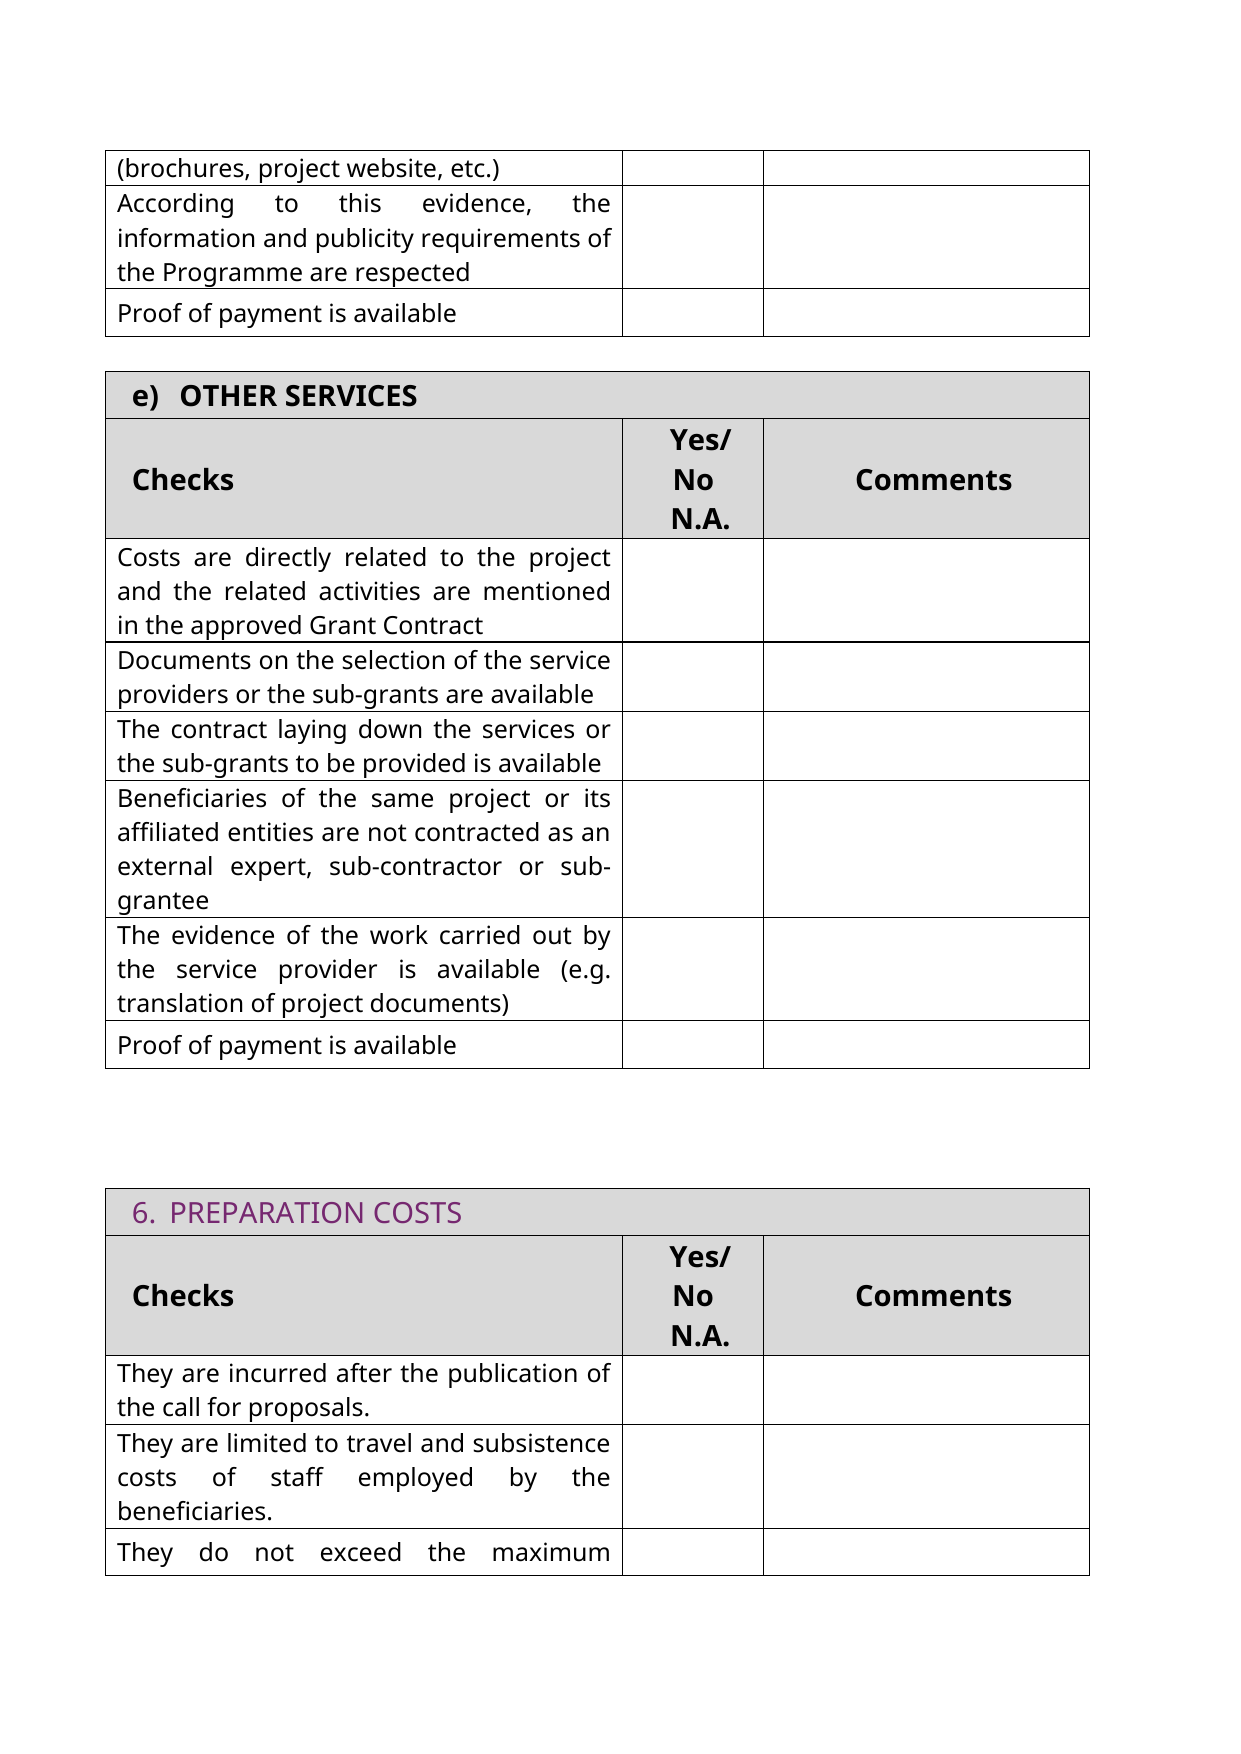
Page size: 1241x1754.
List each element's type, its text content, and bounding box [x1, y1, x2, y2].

table_cell [764, 1021, 1089, 1067]
table_header PREPARATION COSTS [106, 1189, 1089, 1235]
table_cell [623, 781, 763, 917]
table_header OTHER SERVICES [106, 372, 1089, 418]
table_cell The evidence of the work carried out by the service provider is available (e.g. translation of project documents) [106, 918, 622, 1020]
table_cell [623, 712, 763, 780]
table_cell Documents on the selection of the service providers or the sub-grants are available [106, 643, 622, 711]
table_cell [623, 186, 763, 288]
table_cell Costs are directly related to the project and the related activities are mentioned in the approved Grant Contract [106, 539, 622, 641]
table_cell Comments [764, 419, 1089, 538]
table_cell [764, 712, 1089, 780]
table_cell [106, 1529, 622, 1575]
table_cell [623, 1529, 763, 1575]
table_cell The contract laying down the services or the sub-grants to be provided is available [106, 712, 622, 780]
table_cell Checks [106, 1236, 622, 1355]
table_cell They are incurred after the publication of the call for proposals. [106, 1356, 622, 1424]
table_cell [764, 539, 1089, 641]
table_cell [623, 539, 763, 641]
table_cell [764, 1356, 1089, 1424]
table_cell [764, 151, 1089, 185]
table_cell [623, 1356, 763, 1424]
table_cell Yes/No N.A. [623, 419, 763, 538]
table_cell They are limited to travel and subsistence costs of staff employed by the beneficiaries. [106, 1425, 622, 1527]
table_cell [623, 151, 763, 185]
table_cell [623, 918, 763, 1020]
table_cell [623, 643, 763, 711]
table_cell Proof of payment is available [106, 289, 622, 336]
table_cell According to this evidence, the information and publicity requirements of the Programme are respected [106, 186, 622, 288]
table_cell Beneficiaries of the same project or its affiliated entities are not contracted as an external expert, sub-contractor or sub-grantee [106, 781, 622, 917]
table_cell [764, 186, 1089, 288]
table_cell [764, 1529, 1089, 1575]
table_cell Checks [106, 419, 622, 538]
table_cell [764, 1425, 1089, 1527]
table_cell [764, 918, 1089, 1020]
table_cell [623, 1425, 763, 1527]
table_cell [764, 643, 1089, 711]
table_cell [106, 151, 622, 185]
table_cell [764, 289, 1089, 336]
table_cell Yes/No N.A. [623, 1236, 763, 1355]
table_cell Proof of payment is available [106, 1021, 622, 1067]
table_cell [623, 289, 763, 336]
table_cell [623, 1021, 763, 1067]
table_cell [764, 781, 1089, 917]
table_cell Comments [764, 1236, 1089, 1355]
